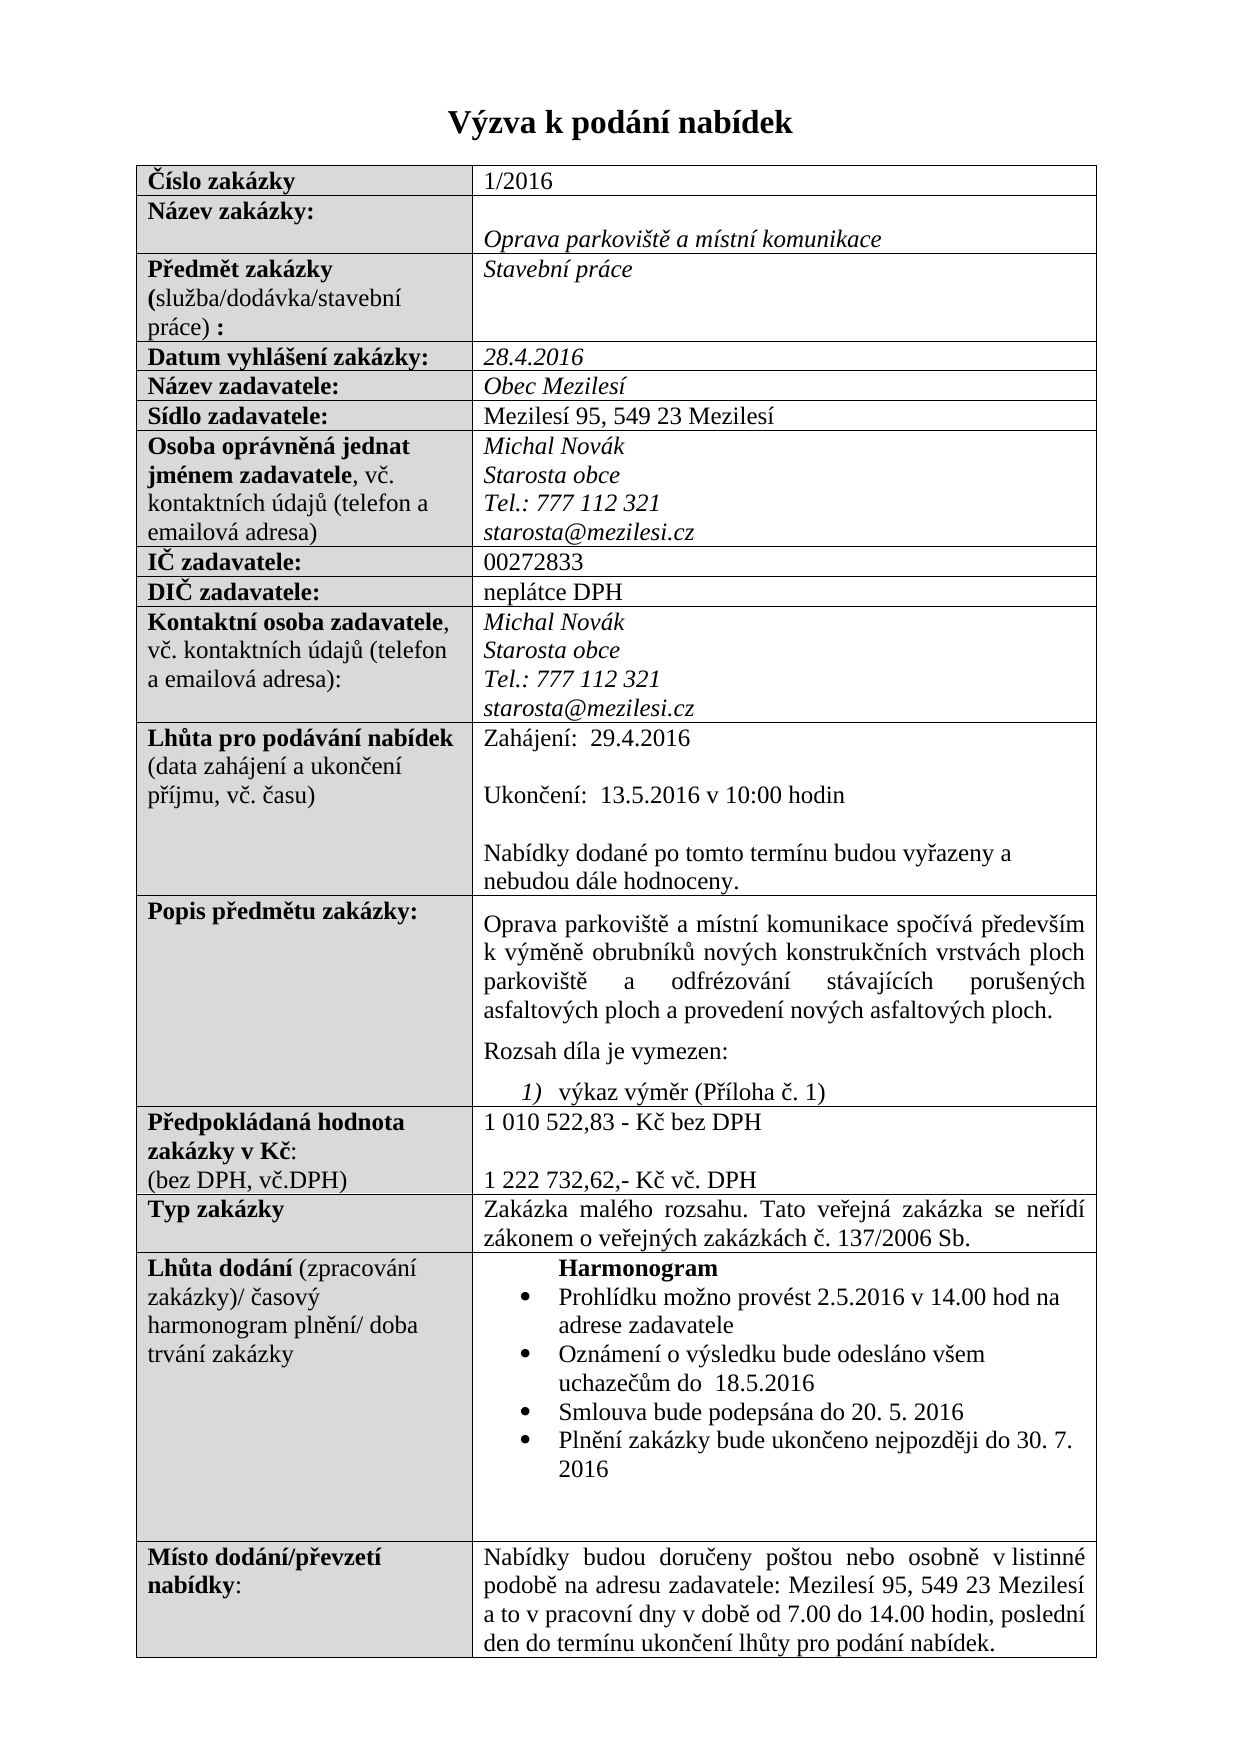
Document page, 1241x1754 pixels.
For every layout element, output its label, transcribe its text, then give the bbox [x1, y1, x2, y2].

table_cell Zakázka malého rozsahu. Tato veřejná zakázka se neřídí zákonem o veřejných zakázkách č. 137/2006 Sb. [473, 1195, 1096, 1252]
table_cell Oprava parkoviště a místní komunikace [473, 196, 1096, 253]
table_cell Předmět zakázky (služba/dodávka/stavební práce) : [137, 254, 472, 341]
table_cell Osoba oprávněná jednat jménem zadavatele, vč. kontaktních údajů (telefon a emailová adresa) [137, 431, 472, 546]
table_cell neplátce DPH [473, 577, 1096, 606]
table_cell Název zakázky: [137, 196, 472, 253]
table_cell Obec Mezilesí [473, 371, 1096, 400]
table_cell Michal Novák Starosta obce Tel.: 777 112 321 starosta@mezilesi.cz [473, 431, 1096, 546]
table_cell Kontaktní osoba zadavatele, vč. kontaktních údajů (telefon a emailová adresa): [137, 607, 472, 722]
table_cell 28.4.2016 [473, 342, 1096, 370]
table_cell Datum vyhlášení zakázky: [137, 342, 472, 370]
table_cell Zahájení: 29.4.2016 Ukončení: 13.5.2016 v 10:00 hodin Nabídky dodané po tomto termínu budou vyřazeny a nebudou dále hodnoceny. [473, 723, 1096, 895]
table_cell 00272833 [473, 547, 1096, 576]
table_header Číslo zakázky [137, 166, 472, 195]
table_cell DIČ zadavatele: [137, 577, 472, 606]
table_cell Typ zakázky [137, 1195, 472, 1252]
table_cell Předpokládaná hodnota zakázky v Kč: (bez DPH, vč.DPH) [137, 1107, 472, 1193]
table_cell Oprava parkoviště a místní komunikace spočívá především k výměně obrubníků nových konstrukčních vrstvách ploch parkoviště a odfrézování stávajících porušených asfaltových ploch a provedení nových asfaltových ploch. Rozsah díla je vymezen: výkaz výměr (Příloha č. 1) [473, 896, 1096, 1106]
table_cell 1 010 522,83 - Kč bez DPH 1 222 732,62,- Kč vč. DPH [473, 1107, 1096, 1193]
table_cell Michal Novák Starosta obce Tel.: 777 112 321 starosta@mezilesi.cz [473, 607, 1096, 722]
text Výzva k podání nabídek [148, 103, 1092, 141]
table_cell IČ zadavatele: [137, 547, 472, 576]
table_header 1/2016 [473, 166, 1096, 195]
table_cell Sídlo zadavatele: [137, 401, 472, 430]
table_cell Název zadavatele: [137, 371, 472, 400]
table_cell Harmonogram Prohlídku možno provést 2.5.2016 v 14.00 hod na adrese zadavatele Oznámení o výsledku bude odesláno všem uchazečům do 18.5.2016 Smlouva bude podepsána do 20. 5. 2016 Plnění zakázky bude ukončeno nejpozději do 30. 7. 2016 [473, 1253, 1096, 1541]
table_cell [473, 1542, 1096, 1657]
table_cell Stavební práce [473, 254, 1096, 341]
table_cell Mezilesí 95, 549 23 Mezilesí [473, 401, 1096, 430]
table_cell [137, 1542, 472, 1657]
table_cell Popis předmětu zakázky: [137, 896, 472, 1106]
table_cell Lhůta pro podávání nabídek (data zahájení a ukončení příjmu, vč. času) [137, 723, 472, 895]
table_cell Lhůta dodání (zpracování zakázky)/ časový harmonogram plnění/ doba trvání zakázky [137, 1253, 472, 1541]
